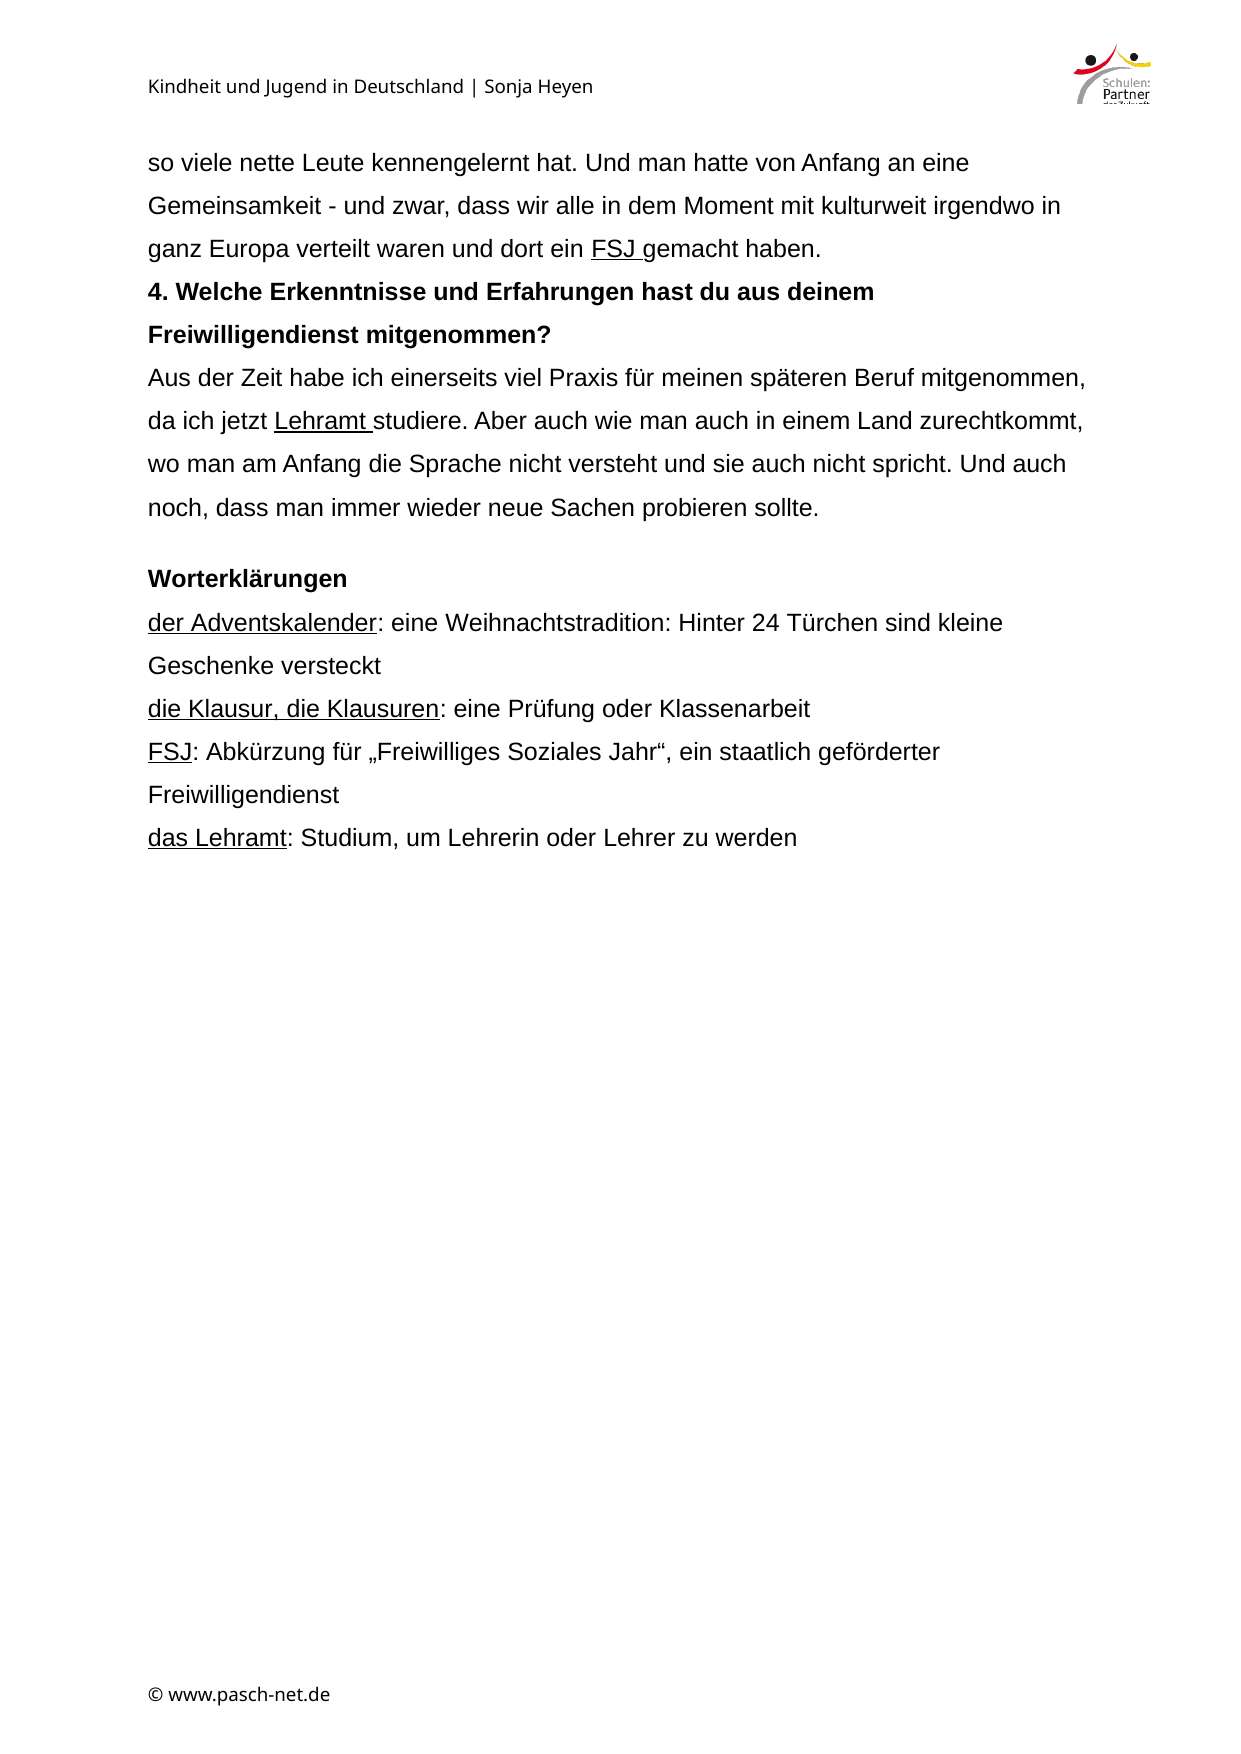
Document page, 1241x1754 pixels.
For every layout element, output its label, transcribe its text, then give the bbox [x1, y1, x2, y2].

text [148, 148, 1093, 263]
text Aus der Zeit habe ich einerseits viel Praxis für meinen späteren Beruf mitgenommen, da ich jetzt Lehramt studiere. Aber auch wie man auch in einem Land zurechtkommt, wo man am Anfang die Sprache nicht versteht und sie auch nicht spricht. Und auch noch, dass man immer wieder neue Sachen probieren sollte. [148, 363, 1093, 521]
text Worterklärungen [148, 564, 1093, 593]
text die Klausur, die Klausuren: eine Prüfung oder Klassenarbeit [148, 694, 1093, 723]
picture [1072, 43, 1151, 103]
text 4. Welche Erkenntnisse und Erfahrungen hast du aus deinem Freiwilligendienst mitgenommen? [148, 277, 1093, 349]
text der Adventskalender: eine Weihnachtstradition: Hinter 24 Türchen sind kleine Geschenke versteckt [148, 608, 1093, 679]
text FSJ: Abkürzung für „Freiwilliges Soziales Jahr“, ein staatlich geförderter Freiwilligendienst [148, 737, 1093, 809]
text das Lehramt: Studium, um Lehrerin oder Lehrer zu werden [148, 823, 1093, 852]
